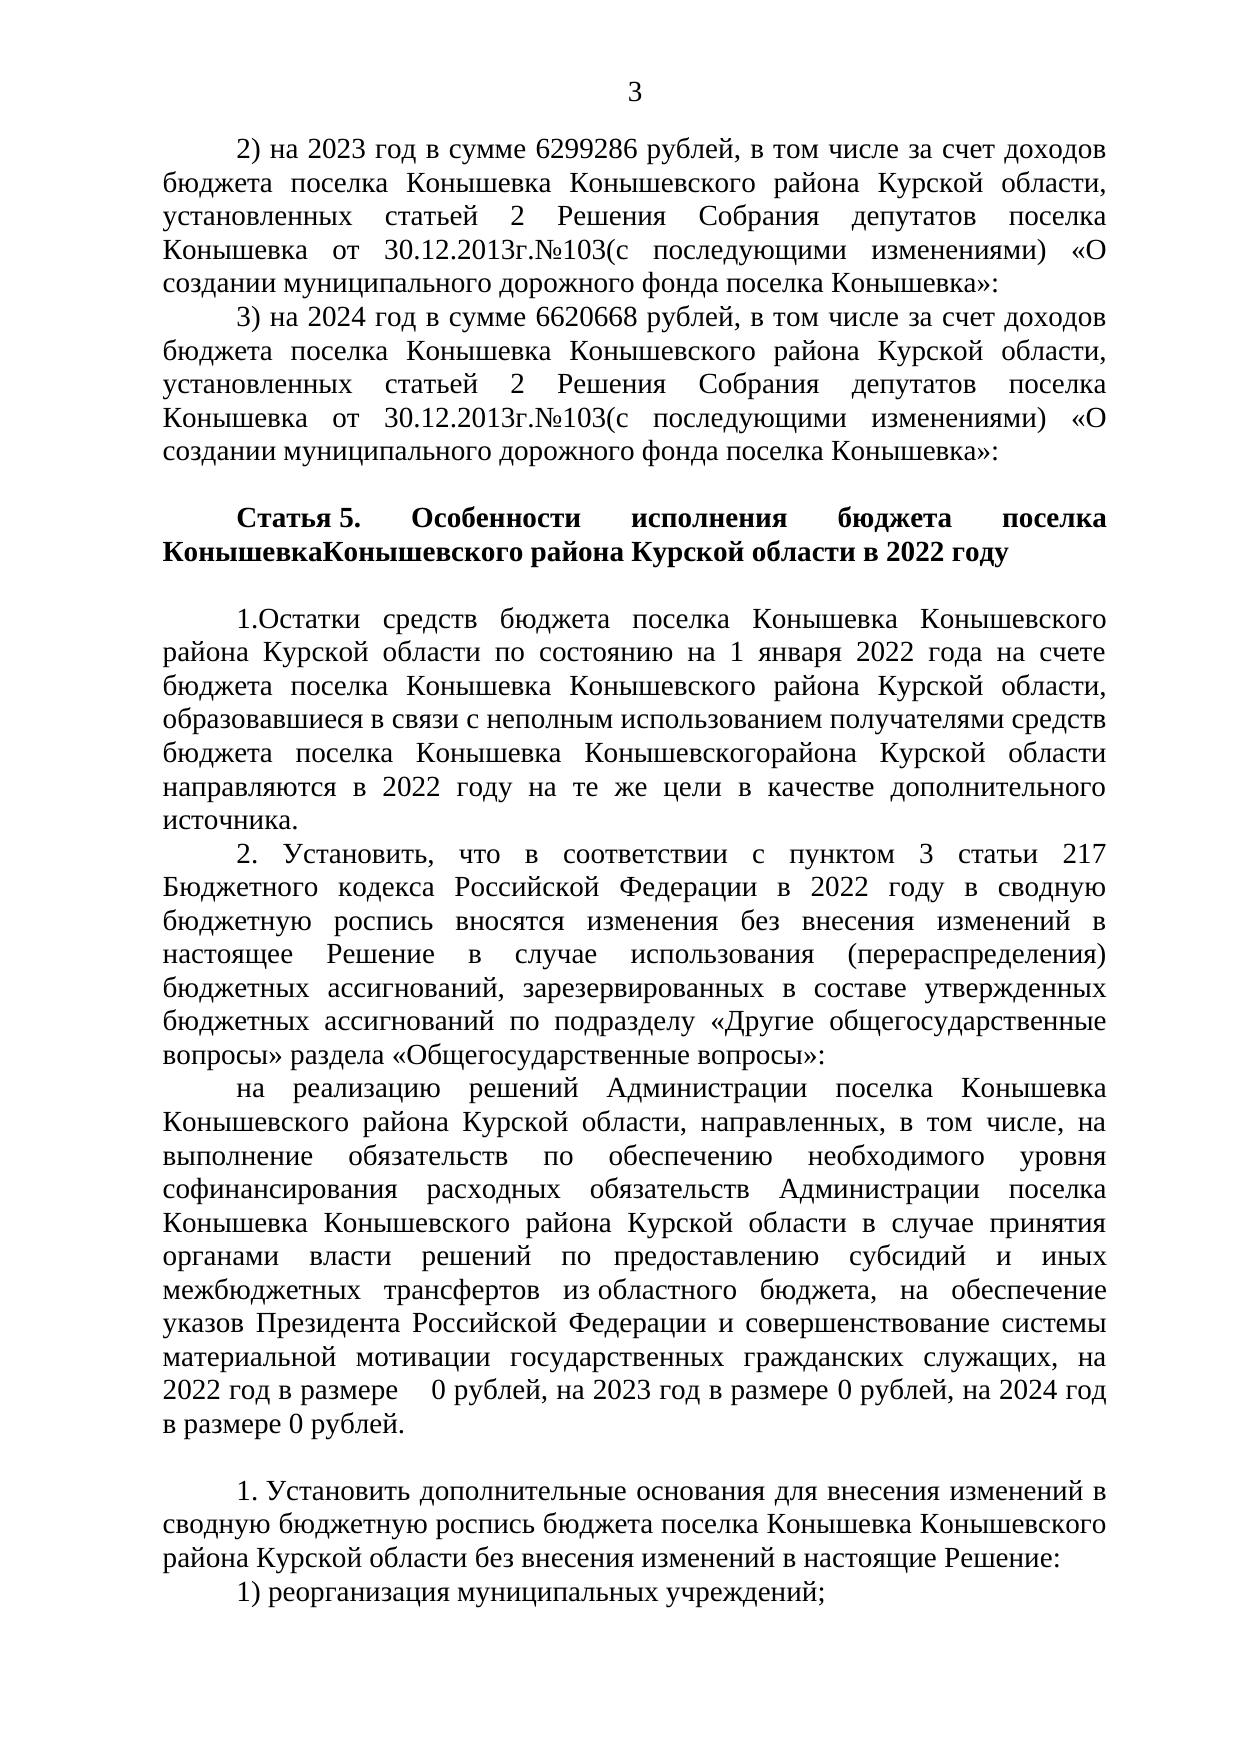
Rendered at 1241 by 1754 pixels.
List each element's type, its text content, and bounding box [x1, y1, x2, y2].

text Статья 5. Особенности исполнения бюджета поселка КонышевкаКонышевского района Курской области в 2022 году [162, 500, 1107, 567]
text 3) на 2024 год в сумме 6620668 рублей, в том числе за счет доходов бюджета поселка Конышевка Конышевского района Курской области, установленных статьей 2 Решения Собрания депутатов поселка Конышевка от 30.12.2013г.№103(с последующими изменениями) «О создании муниципального дорожного фонда поселка Конышевка»: [162, 299, 1107, 467]
text 2) на 2023 год в сумме 6299286 рублей, в том числе за счет доходов бюджета поселка Конышевка Конышевского района Курской области, установленных статьей 2 Решения Собрания депутатов поселка Конышевка от 30.12.2013г.№103(с последующими изменениями) «О создании муниципального дорожного фонда поселка Конышевка»: [162, 131, 1107, 299]
text 1.Остатки средств бюджета поселка Конышевка Конышевского района Курской области по состоянию на 1 января 2022 года на счете бюджета поселка Конышевка Конышевского района Курской области, образовавшиеся в связи с неполным использованием получателями средств бюджета поселка Конышевка Конышевскогорайона Курской области направляются в 2022 году на те же цели в качестве дополнительного источника. [162, 601, 1107, 836]
text 1. Установить дополнительные основания для внесения изменений в сводную бюджетную роспись бюджета поселка Конышевка Конышевского района Курской области без внесения изменений в настоящие Решение: [162, 1473, 1107, 1574]
text 2. Установить, что в соответствии с пунктом 3 статьи 217 Бюджетного кодекса Российской Федерации в 2022 году в сводную бюджетную роспись вносятся изменения без внесения изменений в настоящее Решение в случае использования (перераспределения) бюджетных ассигнований, зарезервированных в составе утвержденных бюджетных ассигнований по подразделу «Другие общегосударственные вопросы» раздела «Общегосударственные вопросы»: [162, 836, 1107, 1071]
text на реализацию решений Администрации поселка Конышевка Конышевского района Курской области, направленных, в том числе, на выполнение обязательств по обеспечению необходимого уровня софинансирования расходных обязательств Администрации поселка Конышевка Конышевского района Курской области в случае принятия органами власти решений по предоставлению субсидий и иных межбюджетных трансфертов из областного бюджета, на обеспечение указов Президента Российской Федерации и совершенствование системы материальной мотивации государственных гражданских служащих, на 2022 год в размере 0 рублей, на 2023 год в размере 0 рублей, на 2024 год в размере 0 рублей. [162, 1071, 1107, 1439]
text 1) реорганизация муниципальных учреждений; [162, 1574, 1107, 1607]
